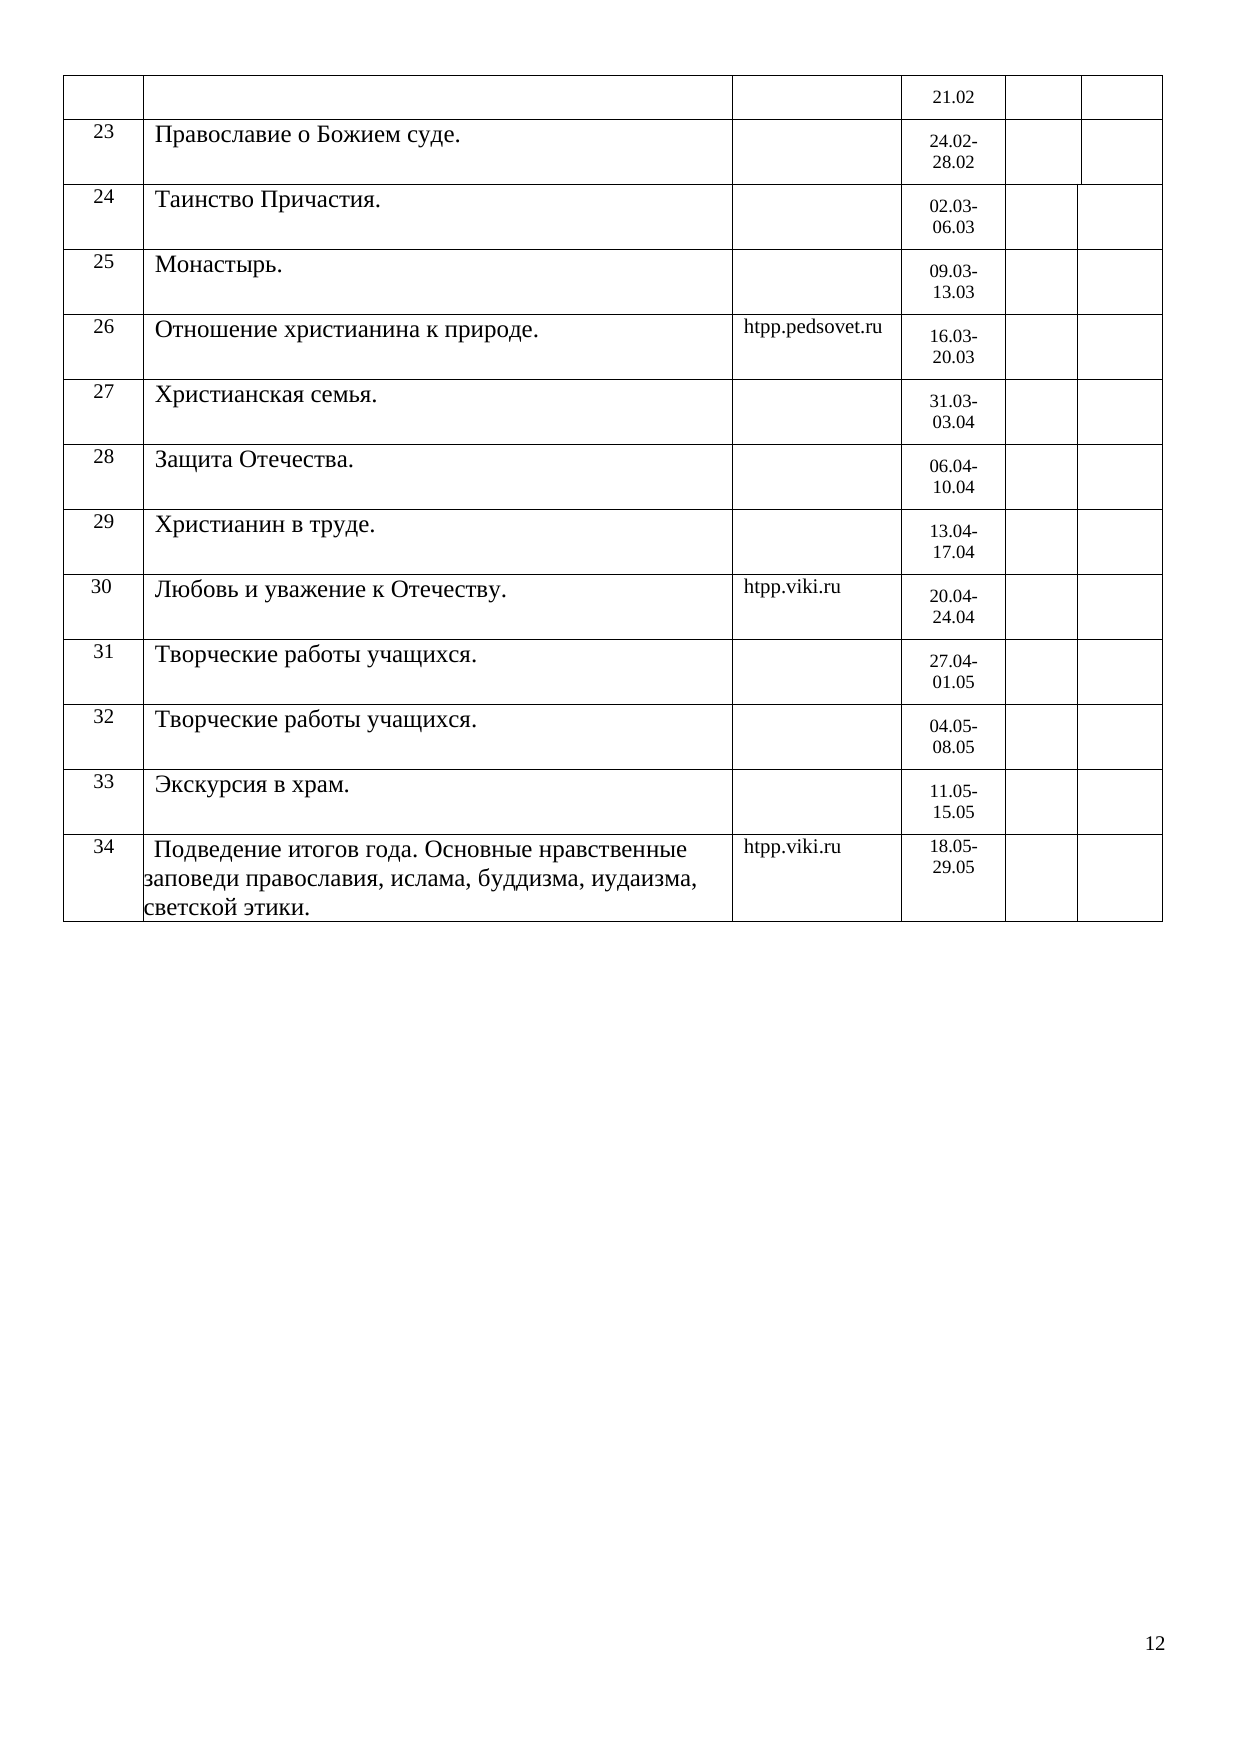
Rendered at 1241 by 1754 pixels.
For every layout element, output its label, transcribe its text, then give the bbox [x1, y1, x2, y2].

table_cell htpp.viki.ru [733, 835, 901, 921]
table_cell [1078, 380, 1162, 443]
table_cell [1078, 250, 1162, 313]
table_cell Экскурсия в храм. [144, 770, 732, 833]
table_cell 17.02-21.02 [902, 76, 1005, 118]
table_cell [733, 510, 901, 573]
table_cell 28 [64, 445, 143, 508]
table_cell 31 [64, 640, 143, 703]
table_cell [1078, 575, 1162, 638]
table_cell 16.03-20.03 [902, 315, 1005, 378]
table_cell [733, 185, 901, 248]
table_cell Творческие работы учащихся. [144, 705, 732, 768]
table_cell Таинство Причастия. [144, 185, 732, 248]
table_cell [1006, 380, 1077, 443]
table_cell 22 [64, 76, 143, 118]
table_cell Творческие работы учащихся. [144, 640, 732, 703]
table_cell 06.04-10.04 [902, 445, 1005, 508]
table_cell 32 [64, 705, 143, 768]
table_cell [1006, 445, 1077, 508]
table_cell [1006, 640, 1077, 703]
table_cell Защита Отечества. [144, 445, 732, 508]
table_cell [733, 250, 901, 313]
table_cell 23 [64, 120, 143, 183]
table_cell [733, 120, 901, 183]
table_cell [733, 445, 901, 508]
table_cell Христианская семья. [144, 380, 732, 443]
table_cell 04.05-08.05 [902, 705, 1005, 768]
table_cell htpp.pedsovet.ru [733, 315, 901, 378]
table_cell 30 [64, 575, 143, 638]
table_cell [1078, 640, 1162, 703]
table_cell 27 [64, 380, 143, 443]
table_cell [1006, 705, 1077, 768]
table_cell [1078, 835, 1162, 921]
table_cell [1006, 575, 1077, 638]
table_cell 13.04-17.04 [902, 510, 1005, 573]
table_cell [1078, 315, 1162, 378]
table_cell 24.02-28.02 [902, 120, 1005, 183]
table_cell [1006, 120, 1081, 183]
table_cell [733, 770, 901, 833]
table_cell 09.03-13.03 [902, 250, 1005, 313]
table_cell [144, 76, 732, 118]
table_cell [1006, 185, 1077, 248]
table_cell [1078, 770, 1162, 833]
table_cell Монастырь. [144, 250, 732, 313]
table_cell 27.04-01.05 [902, 640, 1005, 703]
table_cell 29 [64, 510, 143, 573]
table_cell 18.05-29.05 [902, 835, 1005, 921]
table_cell [1078, 510, 1162, 573]
table_cell 34 [64, 835, 143, 921]
table_cell 20.04-24.04 [902, 575, 1005, 638]
table_cell [1078, 185, 1162, 248]
table_cell 33 [64, 770, 143, 833]
table_cell Христианин в труде. [144, 510, 732, 573]
table_cell Подведение итогов года. Основные нравственные заповеди православия, ислама, буддизма, иудаизма, светской этики. [144, 835, 732, 921]
table_cell [1082, 120, 1162, 183]
table_cell Православие о Божием суде. [144, 120, 732, 183]
table_cell htpp.viki.ru [733, 575, 901, 638]
table_cell [733, 640, 901, 703]
table_cell 24 [64, 185, 143, 248]
table_cell [1078, 445, 1162, 508]
table_cell [1006, 510, 1077, 573]
table_cell [1082, 76, 1162, 118]
table_cell 25 [64, 250, 143, 313]
table_cell Любовь и уважение к Отечеству. [144, 575, 732, 638]
table_cell [733, 380, 901, 443]
table_cell [1006, 250, 1077, 313]
table_cell [733, 76, 901, 118]
table_cell 02.03-06.03 [902, 185, 1005, 248]
table_cell Отношение христианина к природе. [144, 315, 732, 378]
table_cell [1006, 76, 1081, 118]
table_cell [1006, 770, 1077, 833]
table_cell 26 [64, 315, 143, 378]
table_cell [1006, 835, 1077, 921]
table_cell [1078, 705, 1162, 768]
table_cell 11.05-15.05 [902, 770, 1005, 833]
table_cell [1006, 315, 1077, 378]
table_cell 31.03-03.04 [902, 380, 1005, 443]
table_cell [733, 705, 901, 768]
